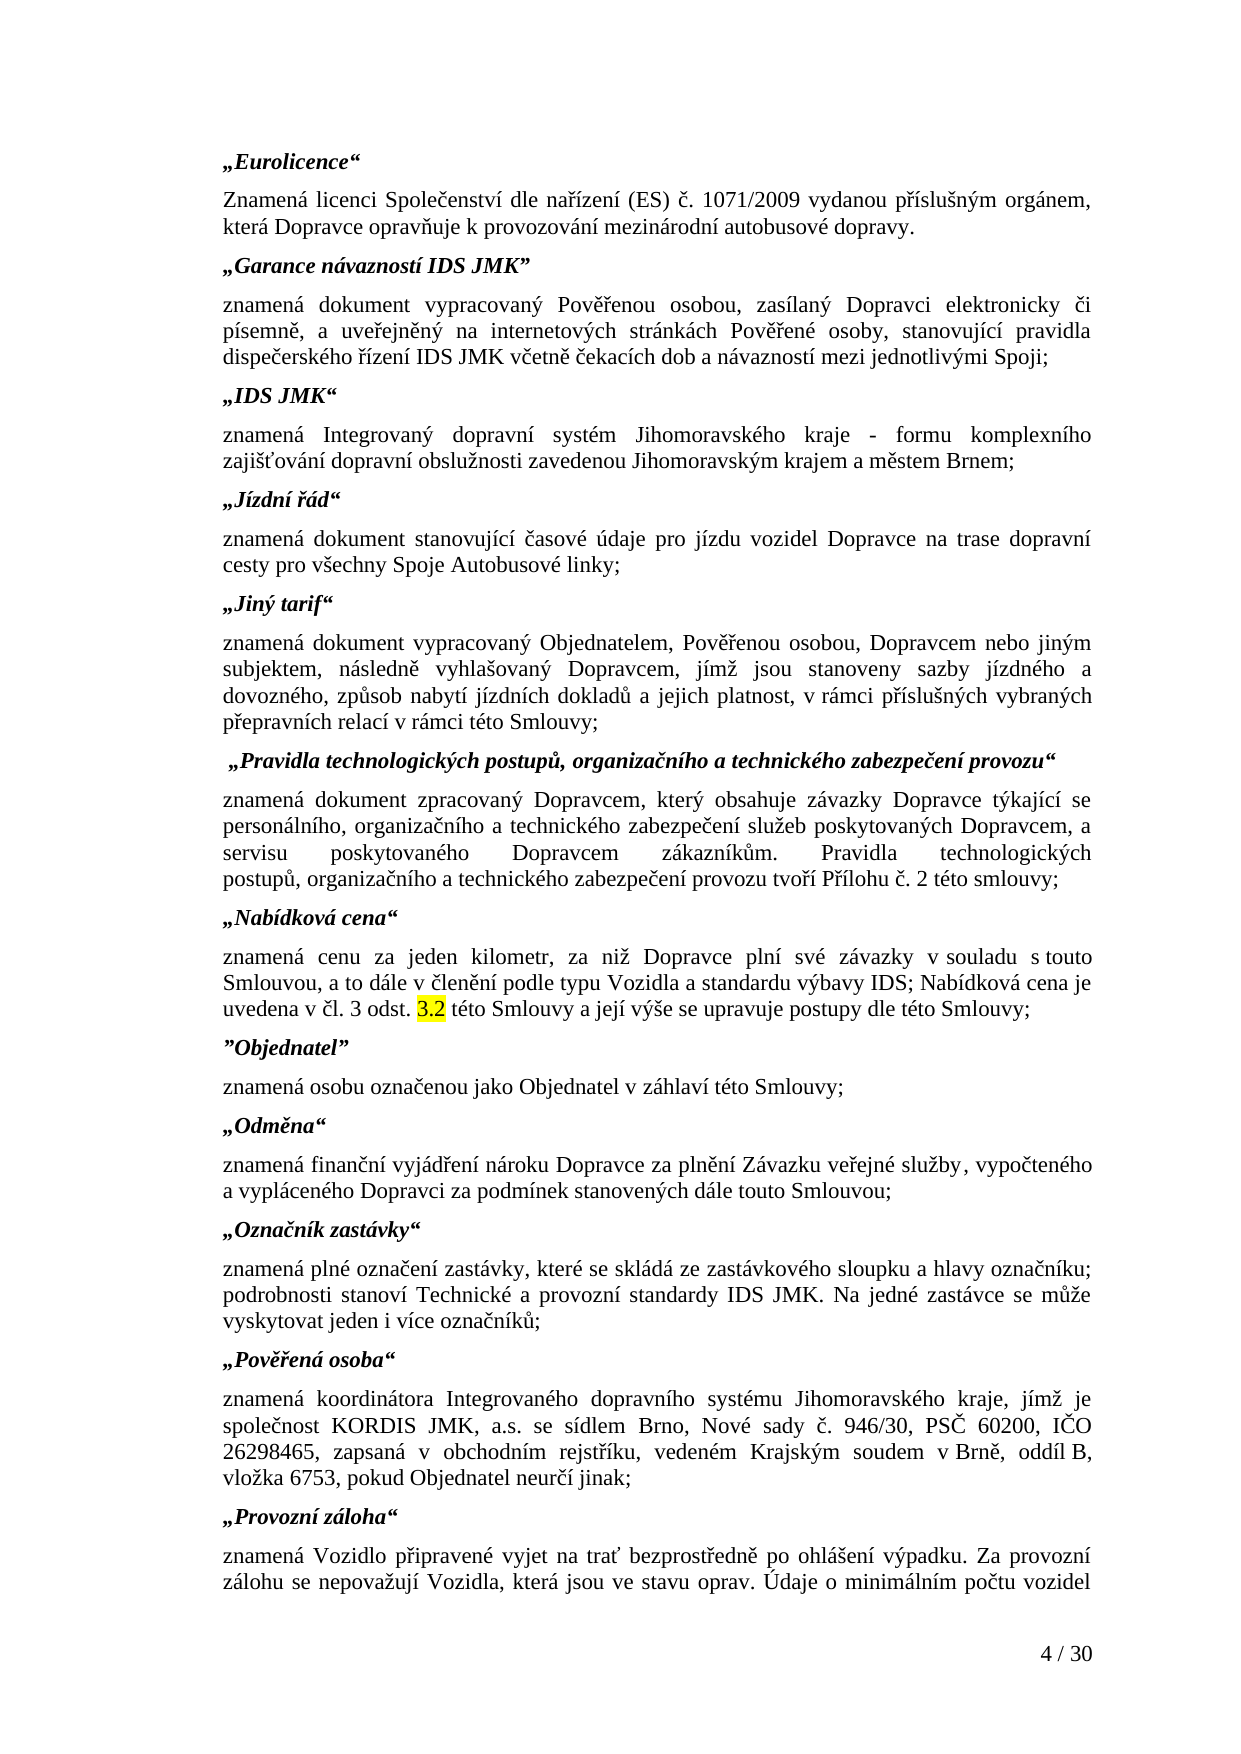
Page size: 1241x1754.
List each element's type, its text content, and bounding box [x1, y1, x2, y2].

text znamená dokument vypracovaný Objednatelem, Pověřenou osobou, Dopravcem nebo jiným subjektem, následně vyhlašovaný Dopravcem, jímž jsou stanoveny sazby jízdného a dovozného, způsob nabytí jízdních dokladů a jejich platnost, v rámci příslušných vybraných přepravních relací v rámci této Smlouvy; [223, 629, 1092, 734]
text znamená osobu označenou jako Objednatel v záhlaví této Smlouvy; [223, 1073, 1092, 1099]
text „Označník zastávky“ [223, 1216, 1092, 1242]
text „Nabídková cena“ [223, 904, 1092, 930]
text „Garance návazností IDS JMK” [223, 252, 1092, 278]
text „IDS JMK“ [223, 382, 1092, 408]
text znamená koordinátora Integrovaného dopravního systému Jihomoravského kraje, jímž je společnost KORDIS JMK, a.s. se sídlem Brno, Nové sady č. 946/30, PSČ 60200, IČO 26298465, zapsaná v obchodním rejstříku, vedeném Krajským soudem v Brně, oddíl B, vložka 6753, pokud Objednatel neurčí jinak; [223, 1385, 1092, 1491]
text znamená dokument stanovující časové údaje pro jízdu vozidel Dopravce na trase dopravní cesty pro všechny Spoje Autobusové linky; [223, 525, 1092, 578]
text „Pověřená osoba“ [223, 1346, 1092, 1373]
text znamená dokument vypracovaný Pověřenou osobou, zasílaný Dopravci elektronicky či písemně, a uveřejněný na internetových stránkách Pověřené osoby, stanovující pravidla dispečerského řízení IDS JMK včetně čekacích dob a návazností mezi jednotlivými Spoji; [223, 291, 1092, 370]
text ”Objednatel” [223, 1034, 1092, 1061]
text znamená cenu za jeden kilometr, za niž Dopravce plní své závazky v souladu s touto Smlouvou, a to dále v členění podle typu Vozidla a standardu výbavy IDS; Nabídková cena je uvedena v čl. 3 odst. 3.2 této Smlouvy a její výše se upravuje postupy dle této Smlouvy; [223, 943, 1092, 1022]
text „Jiný tarif“ [223, 590, 1092, 617]
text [223, 1542, 1092, 1595]
text znamená finanční vyjádření nároku Dopravce za plnění Závazku veřejné služby, vypočteného a vypláceného Dopravci za podmínek stanovených dále touto Smlouvou; [223, 1151, 1092, 1203]
text znamená plné označení zastávky, které se skládá ze zastávkového sloupku a hlavy označníku; podrobnosti stanoví Technické a provozní standardy IDS JMK. Na jedné zastávce se může vyskytovat jeden i více označníků; [223, 1255, 1092, 1334]
text „Jízdní řád“ [223, 486, 1092, 513]
text znamená Integrovaný dopravní systém Jihomoravského kraje - formu komplexního zajišťování dopravní obslužnosti zavedenou Jihomoravským krajem a městem Brnem; [223, 421, 1092, 474]
text Znamená licenci Společenství dle nařízení (ES) č. 1071/2009 vydanou příslušným orgánem, která Dopravce opravňuje k provozování mezinárodní autobusové dopravy. [223, 187, 1092, 239]
text „Odměna“ [223, 1112, 1092, 1138]
text „Pravidla technologických postupů, organizačního a technického zabezpečení provozu“ [223, 747, 1092, 773]
text „Provozní záloha“ [223, 1503, 1092, 1529]
text „Eurolicence“ [223, 148, 1092, 174]
text znamená dokument zpracovaný Dopravcem, který obsahuje závazky Dopravce týkající se personálního, organizačního a technického zabezpečení služeb poskytovaných Dopravcem, a servisu poskytovaného Dopravcem zákazníkům. Pravidla technologických postupů, organizačního a technického zabezpečení provozu tvoří Přílohu č. 2 této smlouvy; [223, 786, 1092, 891]
